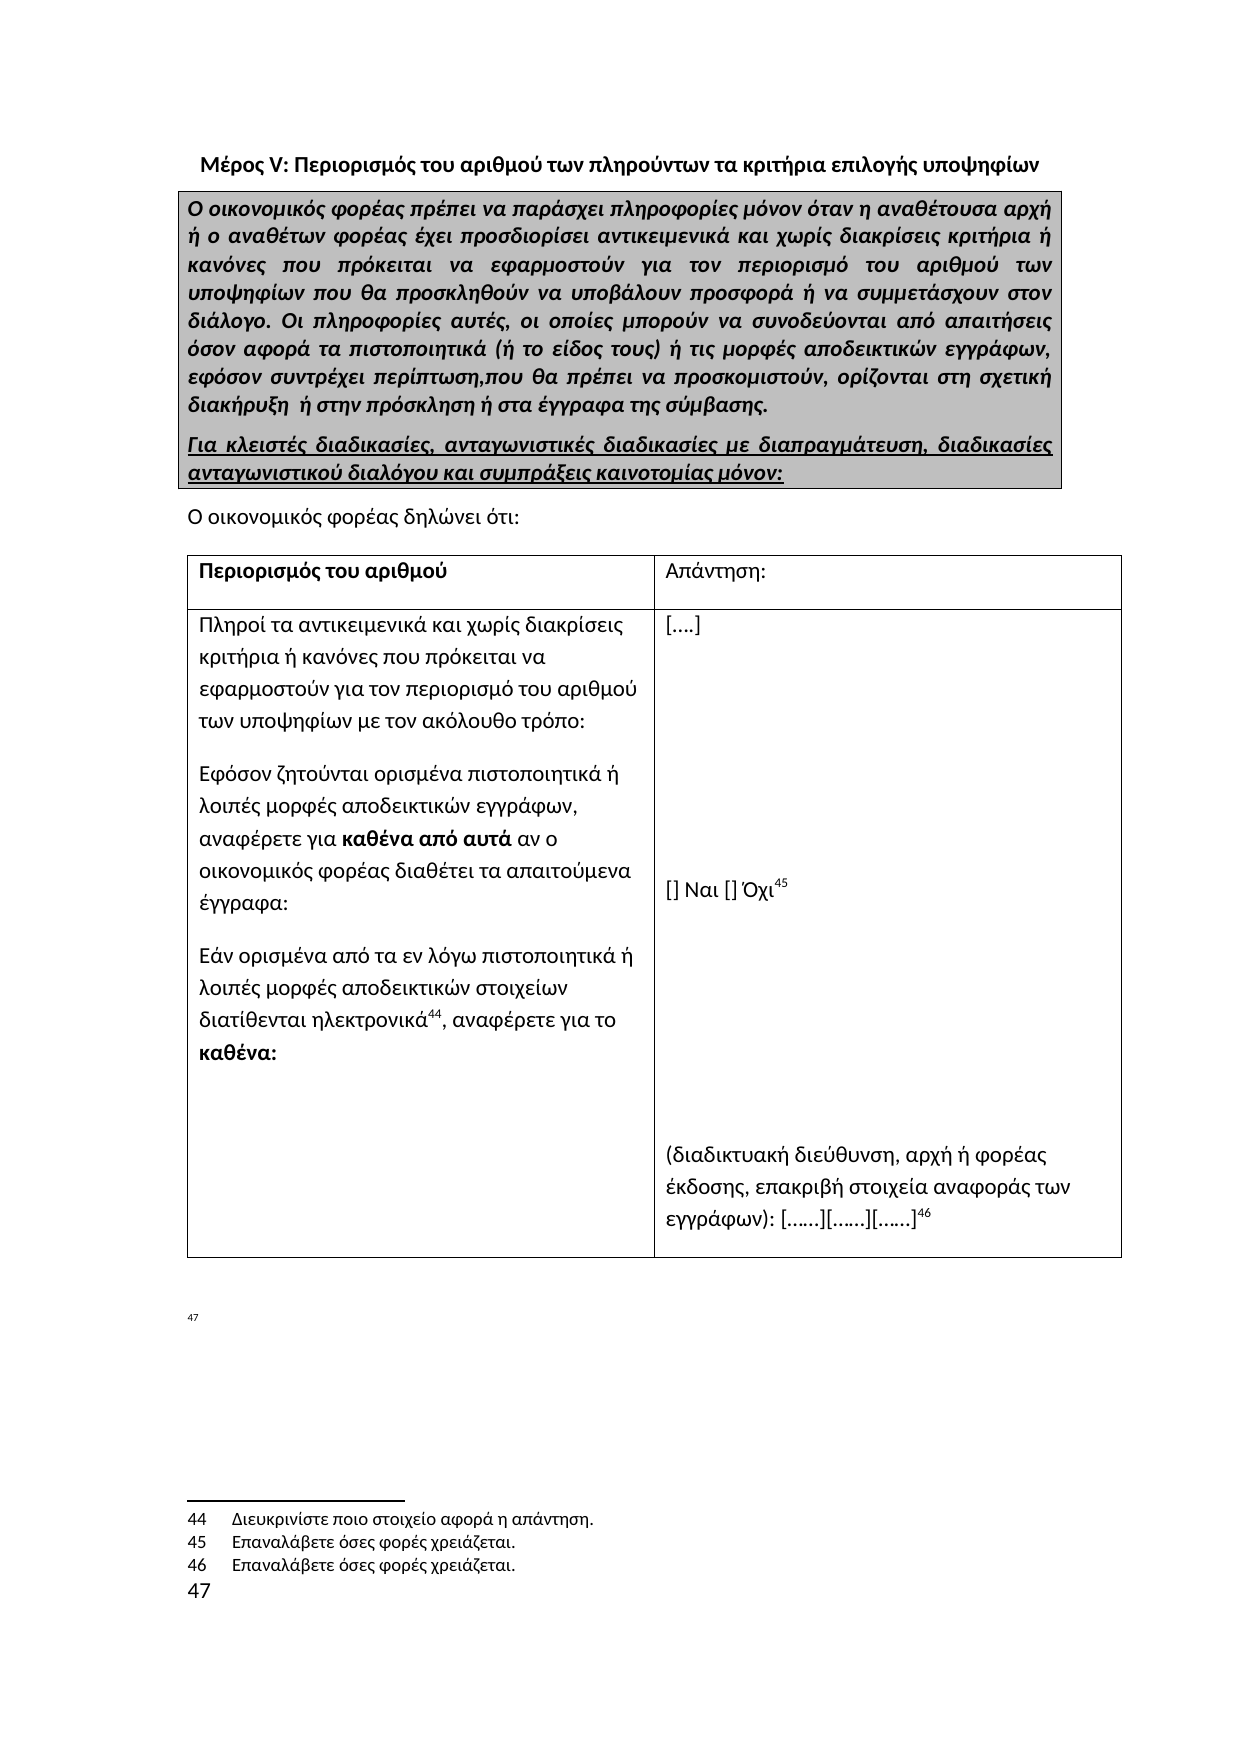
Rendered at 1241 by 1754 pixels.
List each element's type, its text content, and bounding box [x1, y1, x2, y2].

table_header Απάντηση: [655, 556, 1121, 609]
text Μέρος V: Περιορισμός του αριθμού των πληρούντων τα κριτήρια επιλογής υποψηφίων [187, 150, 1053, 178]
table_cell Πληροί τα αντικειμενικά και χωρίς διακρίσεις κριτήρια ή κανόνες που πρόκειται να εφαρμοστούν για τον περιορισμό του αριθμού των υποψηφίων με τον ακόλουθο τρόπο: Εφόσον ζητούνται ορισμένα πιστοποιητικά ή λοιπές μορφές αποδεικτικών εγγράφων, αναφέρετε για καθένα από αυτά αν ο οικονομικός φορέας διαθέτει τα απαιτούμενα έγγραφα: Εάν ορισμένα από τα εν λόγω πιστοποιητικά ή λοιπές μορφές αποδεικτικών στοιχείων διατίθενται ηλεκτρονικά, αναφέρετε για το καθένα: [188, 610, 654, 1257]
text Ο οικονομικός φορέας δηλώνει ότι: [187, 502, 1053, 530]
table_cell [….] [] Ναι [] Όχι (διαδικτυακή διεύθυνση, αρχή ή φορέας έκδοσης, επακριβή στοιχεία αναφοράς των εγγράφων): [……][……][……] [655, 610, 1121, 1257]
table_header Περιορισμός του αριθμού [188, 556, 654, 609]
text Για κλειστές διαδικασίες, ανταγωνιστικές διαδικασίες με διαπραγμάτευση, διαδικασίες ανταγωνιστικού διαλόγου και συμπράξεις καινοτομίας μόνον: [179, 427, 1061, 488]
text Ο οικονομικός φορέας πρέπει να παράσχει πληροφορίες μόνον όταν η αναθέτουσα αρχή ή ο αναθέτων φορέας έχει προσδιορίσει αντικειμενικά και χωρίς διακρίσεις κριτήρια ή κανόνες που πρόκειται να εφαρμοστούν για τον περιορισμό του αριθμού των υποψηφίων που θα προσκληθούν να υποβάλουν προσφορά ή να συμμετάσχουν στον διάλογο. Οι πληροφορίες αυτές, οι οποίες μπορούν να συνοδεύονται από απαιτήσεις όσον αφορά τα πιστοποιητικά (ή το είδος τους) ή τις μορφές αποδεικτικών εγγράφων, εφόσον συντρέχει περίπτωση,που θα πρέπει να προσκομιστούν, ορίζονται στη σχετική διακήρυξη ή στην πρόσκληση ή στα έγγραφα της σύμβασης. [179, 192, 1061, 418]
